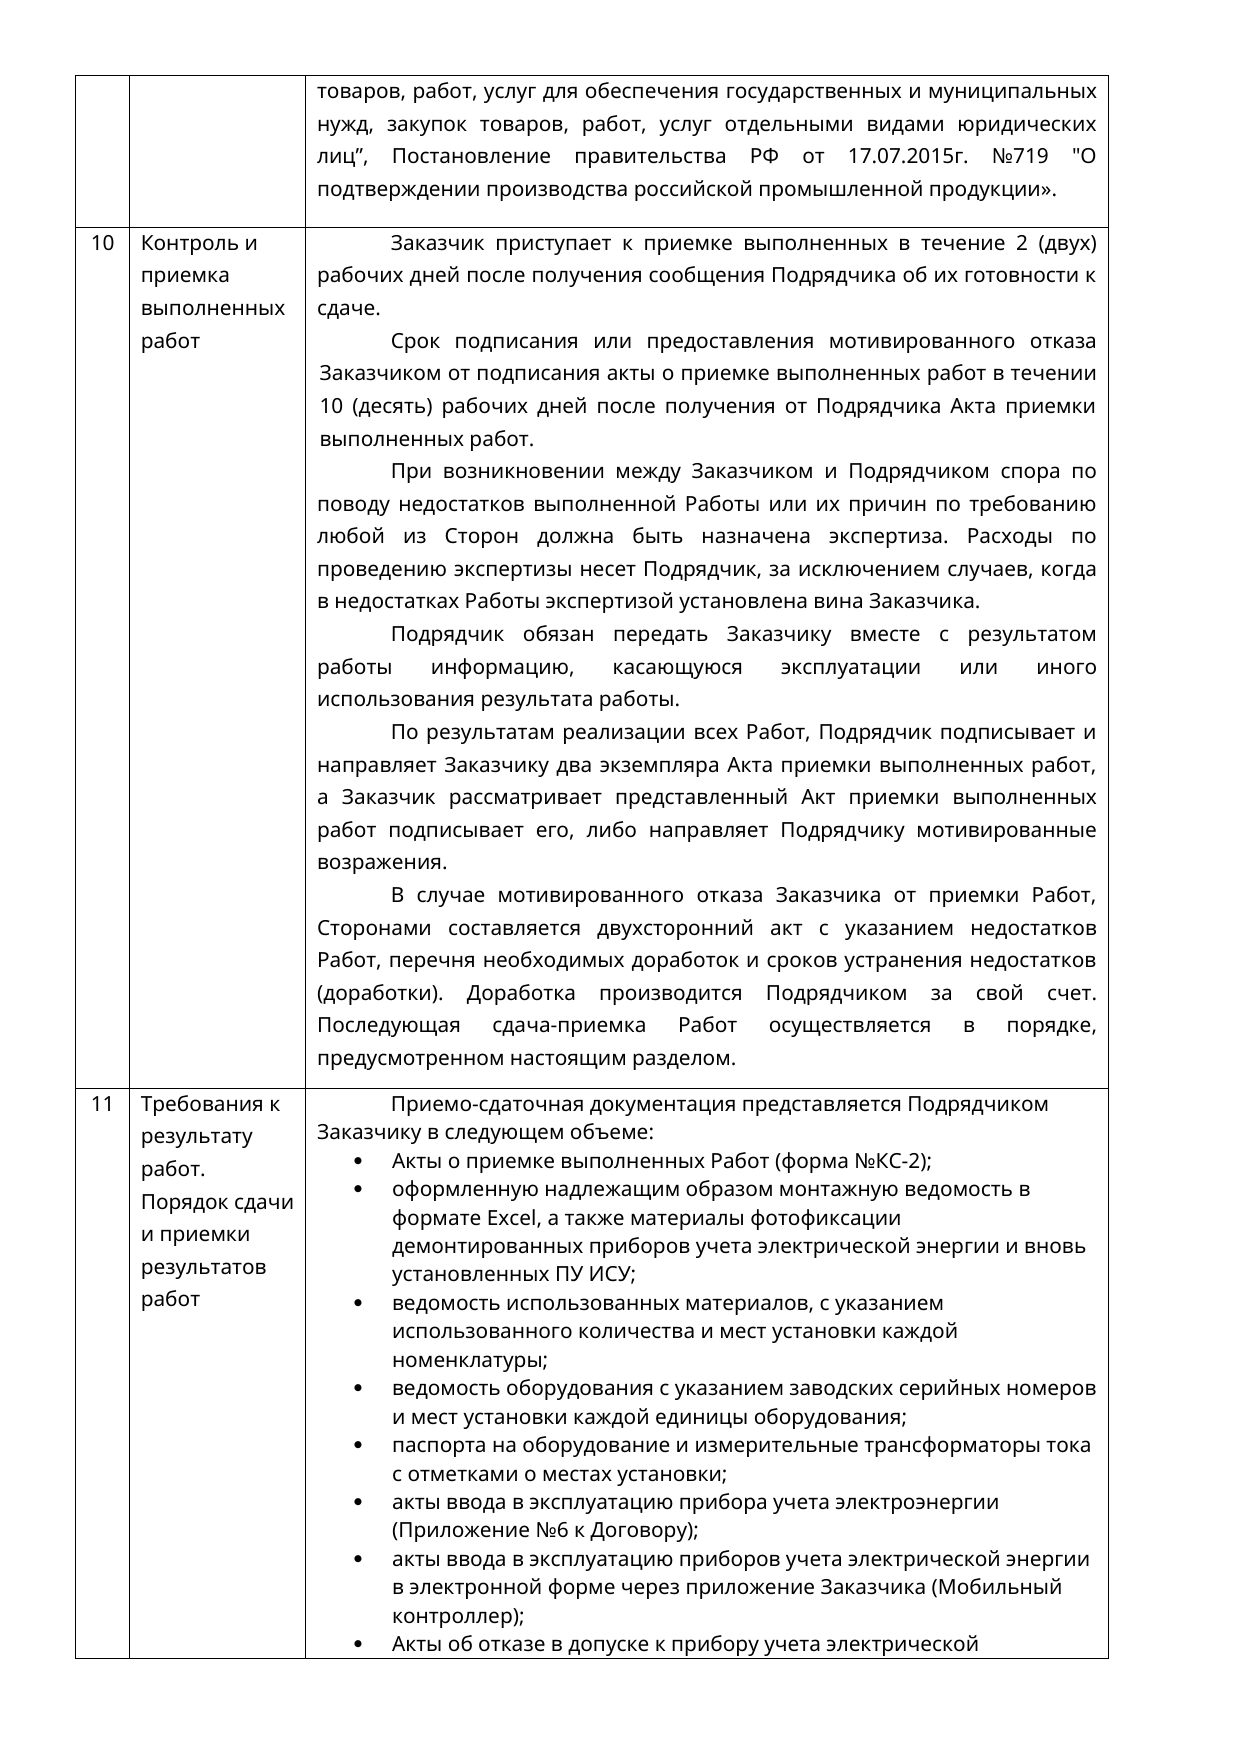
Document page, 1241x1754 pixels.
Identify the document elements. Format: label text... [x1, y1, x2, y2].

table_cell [306, 1089, 1108, 1658]
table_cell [306, 76, 1108, 227]
table_cell Контроль и приемка выполненных работ [130, 228, 305, 1088]
table_cell 9 [76, 76, 129, 227]
table_cell Заказчик приступает к приемке выполненных в течение 2 (двух) рабочих дней после получения сообщения Подрядчика об их готовности к сдаче. Срок подписания или предоставления мотивированного отказа Заказчиком от подписания акты о приемке выполненных работ в течении 10 (десять) рабочих дней после получения от Подрядчика Акта приемки выполненных работ. При возникновении между Заказчиком и Подрядчиком спора по поводу недостатков выполненной Работы или их причин по требованию любой из Сторон должна быть назначена экспертиза. Расходы по проведению экспертизы несет Подрядчик, за исключением случаев, когда в недостатках Работы экспертизой установлена вина Заказчика. Подрядчик обязан передать Заказчику вместе с результатом работы информацию, касающуюся эксплуатации или иного использования результата работы. По результатам реализации всех Работ, Подрядчик подписывает и направляет Заказчику два экземпляра Акта приемки выполненных работ, а Заказчик рассматривает представленный Акт приемки выполненных работ подписывает его, либо направляет Подрядчику мотивированные возражения. В случае мотивированного отказа Заказчика от приемки Работ, Сторонами составляется двухсторонний акт с указанием недостатков Работ, перечня необходимых доработок и сроков устранения недостатков (доработки). Доработка производится Подрядчиком за свой счет. Последующая сдача-приемка Работ осуществляется в порядке, предусмотренном настоящим разделом. [306, 228, 1108, 1088]
table_cell 10 [76, 228, 129, 1088]
table_cell 11 [76, 1089, 129, 1658]
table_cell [130, 76, 305, 227]
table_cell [130, 1089, 305, 1658]
